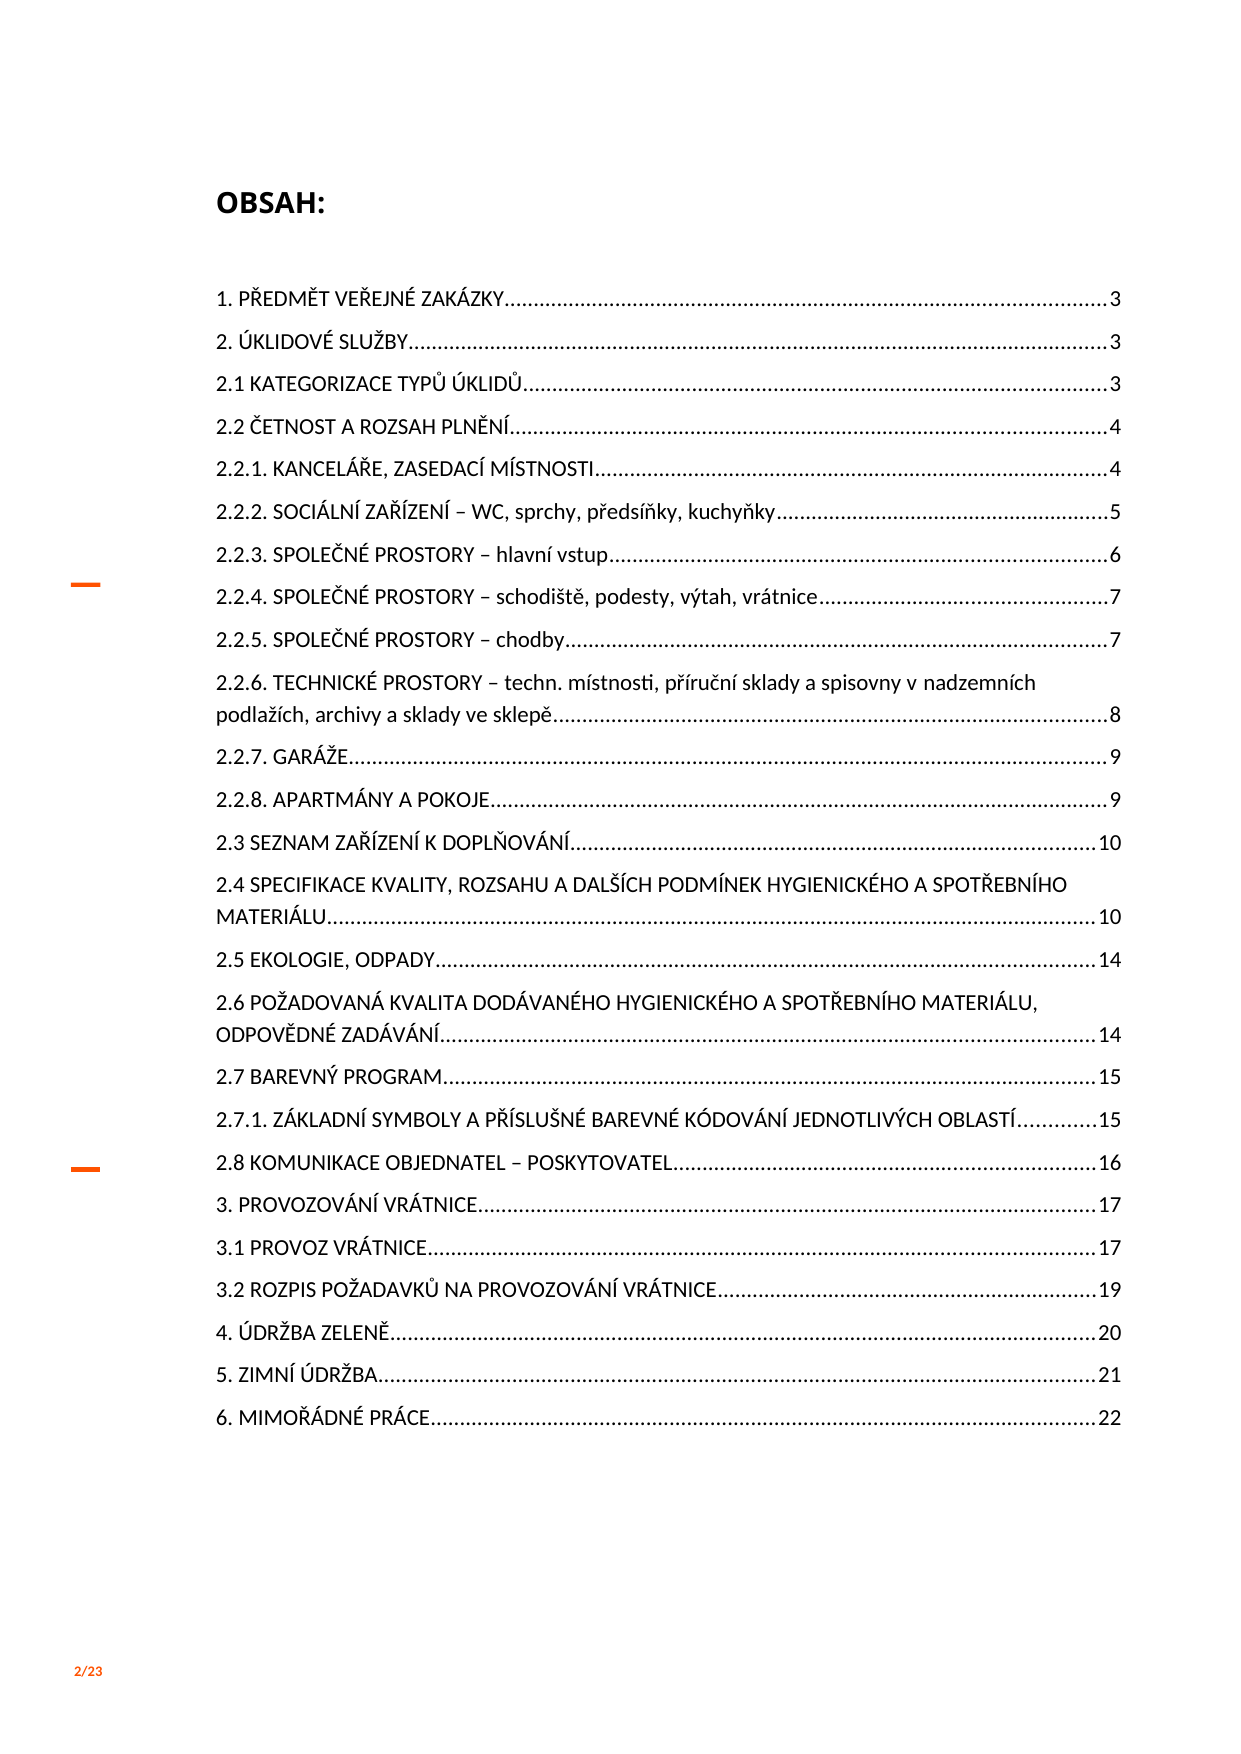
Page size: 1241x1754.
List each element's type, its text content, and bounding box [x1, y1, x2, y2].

text 2.2.8. APARTMÁNY A POKOJE 9 [216, 785, 1122, 813]
text 3.1 PROVOZ VRÁTNICE 17 [216, 1233, 1122, 1261]
text 2.1 KATEGORIZACE TYPŮ ÚKLIDŮ 3 [216, 369, 1122, 397]
text 2.3 SEZNAM ZAŘÍZENÍ K DOPLŇOVÁNÍ 10 [216, 828, 1122, 856]
text 5. ZIMNÍ ÚDRŽBA 21 [216, 1361, 1122, 1389]
text 3.2 ROZPIS POŽADAVKŮ NA PROVOZOVÁNÍ VRÁTNICE 19 [216, 1275, 1122, 1303]
text 1. PŘEDMĚT VEŘEJNÉ ZAKÁZKY 3 [216, 284, 1122, 312]
text 2.2.3. SPOLEČNÉ PROSTORY – hlavní vstup 6 [216, 540, 1122, 568]
text 2.5 EKOLOGIE, ODPADY 14 [216, 945, 1122, 973]
text 2.2.2. SOCIÁLNÍ ZAŘÍZENÍ – WC, sprchy, předsíňky, kuchyňky 5 [216, 497, 1122, 525]
text 2.2.4. SPOLEČNÉ PROSTORY – schodiště, podesty, výtah, vrátnice 7 [216, 582, 1122, 610]
text 6. MIMOŘÁDNÉ PRÁCE 22 [216, 1403, 1122, 1431]
text 2.2.1. KANCELÁŘE, ZASEDACÍ MÍSTNOSTI 4 [216, 454, 1122, 483]
text 2.7.1. ZÁKLADNÍ SYMBOLY A PŘÍSLUŠNÉ BAREVNÉ KÓDOVÁNÍ JEDNOTLIVÝCH OBLASTÍ 15 [216, 1105, 1122, 1133]
text 4. ÚDRŽBA ZELENĚ 20 [216, 1318, 1122, 1346]
text 2.8 KOMUNIKACE OBJEDNATEL – POSKYTOVATEL 16 [216, 1148, 1122, 1176]
text 3. PROVOZOVÁNÍ VRÁTNICE 17 [216, 1190, 1122, 1218]
text 2. ÚKLIDOVÉ SLUŽBY 3 [216, 327, 1122, 355]
text 2.2 ČETNOST A ROZSAH PLNĚNÍ 4 [216, 412, 1122, 440]
text 2.6 POŽADOVANÁ KVALITA DODÁVANÉHO HYGIENICKÉHO A SPOTŘEBNÍHO MATERIÁLU, ODPOVĚDNÉ ZADÁVÁNÍ 14 [216, 988, 1122, 1048]
text 2.2.6. TECHNICKÉ PROSTORY – techn. místnosti, příruční sklady a spisovny v nadzemních podlažích, archivy a sklady ve sklepě 8 [216, 668, 1122, 728]
text 2.7 BAREVNÝ PROGRAM 15 [216, 1062, 1122, 1090]
text 2.4 SPECIFIKACE KVALITY, ROZSAHU A DALŠÍCH PODMÍNEK HYGIENICKÉHO A SPOTŘEBNÍHO MATERIÁLU 10 [216, 870, 1122, 930]
text OBSAH: [216, 182, 1122, 222]
text 2.2.7. GARÁŽE 9 [216, 742, 1122, 770]
text 2.2.5. SPOLEČNÉ PROSTORY – chodby 7 [216, 625, 1122, 653]
